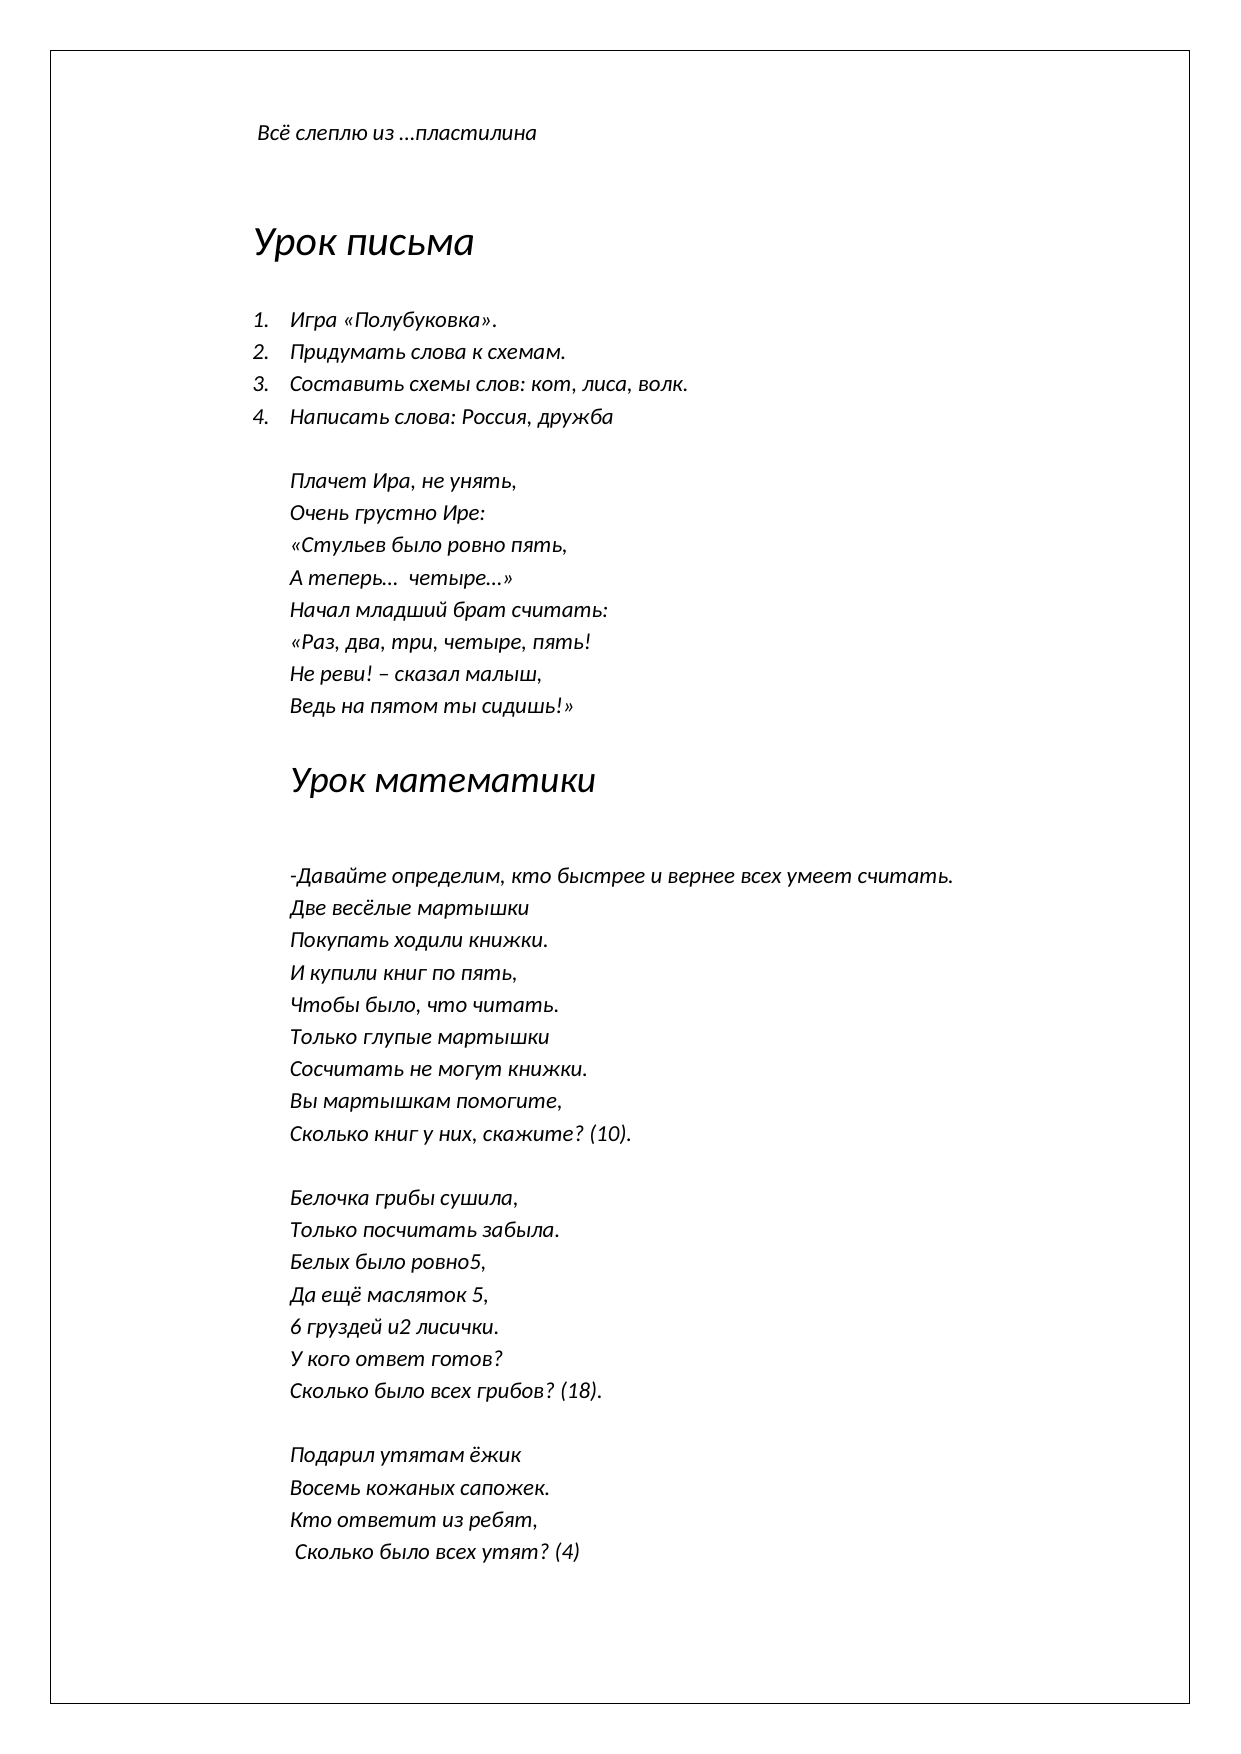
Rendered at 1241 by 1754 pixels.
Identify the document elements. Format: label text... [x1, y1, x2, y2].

list Начал младший брат считать: [289, 595, 1152, 623]
list Сколько было всех грибов? (18). [289, 1376, 1152, 1404]
list Белочка грибы сушила, [289, 1183, 1152, 1211]
list Только глупые мартышки [289, 1022, 1152, 1050]
list Две весёлые мартышки [289, 893, 1152, 921]
list Всё слеплю из …пластилина [252, 118, 1152, 146]
list Покупать ходили книжки. [289, 926, 1152, 954]
list Ведь на пятом ты сидишь!» [289, 691, 1152, 719]
list А теперь… четыре…» [289, 563, 1152, 591]
list Написать слова: Россия, дружба [252, 402, 1152, 430]
list У кого ответ готов? [289, 1344, 1152, 1372]
list Да ещё масляток 5, [289, 1280, 1152, 1308]
list Восемь кожаных сапожек. [289, 1473, 1152, 1501]
list Урок математики [289, 756, 1152, 802]
list Сколько книг у них, скажите? (10). [289, 1119, 1152, 1147]
list Плачет Ира, не унять, [289, 466, 1152, 494]
list Вы мартышкам помогите, [289, 1087, 1152, 1114]
list «Стульев было ровно пять, [289, 531, 1152, 558]
list Подарил утятам ёжик [289, 1441, 1152, 1469]
list -Давайте определим, кто быстрее и вернее всех умеет считать. [289, 861, 1152, 889]
list Чтобы было, что читать. [289, 990, 1152, 1018]
list Кто ответит из ребят, [289, 1505, 1152, 1533]
list Придумать слова к схемам. [252, 337, 1152, 365]
list Очень грустно Ире: [289, 498, 1152, 526]
list «Раз, два, три, четыре, пять! [289, 627, 1152, 655]
list Составить схемы слов: кот, лиса, волк. [252, 369, 1152, 398]
list Только посчитать забыла. [289, 1215, 1152, 1243]
list Сколько было всех утят? (4) [289, 1537, 1152, 1565]
list Сосчитать не могут книжки. [289, 1054, 1152, 1082]
list Игра «Полубуковка». [252, 305, 1152, 333]
list 6 груздей и2 лисички. [289, 1312, 1152, 1340]
list Урок письма [252, 214, 1152, 265]
list Не реви! – сказал малыш, [289, 659, 1152, 687]
list И купили книг по пять, [289, 958, 1152, 986]
list Белых было ровно5, [289, 1247, 1152, 1276]
